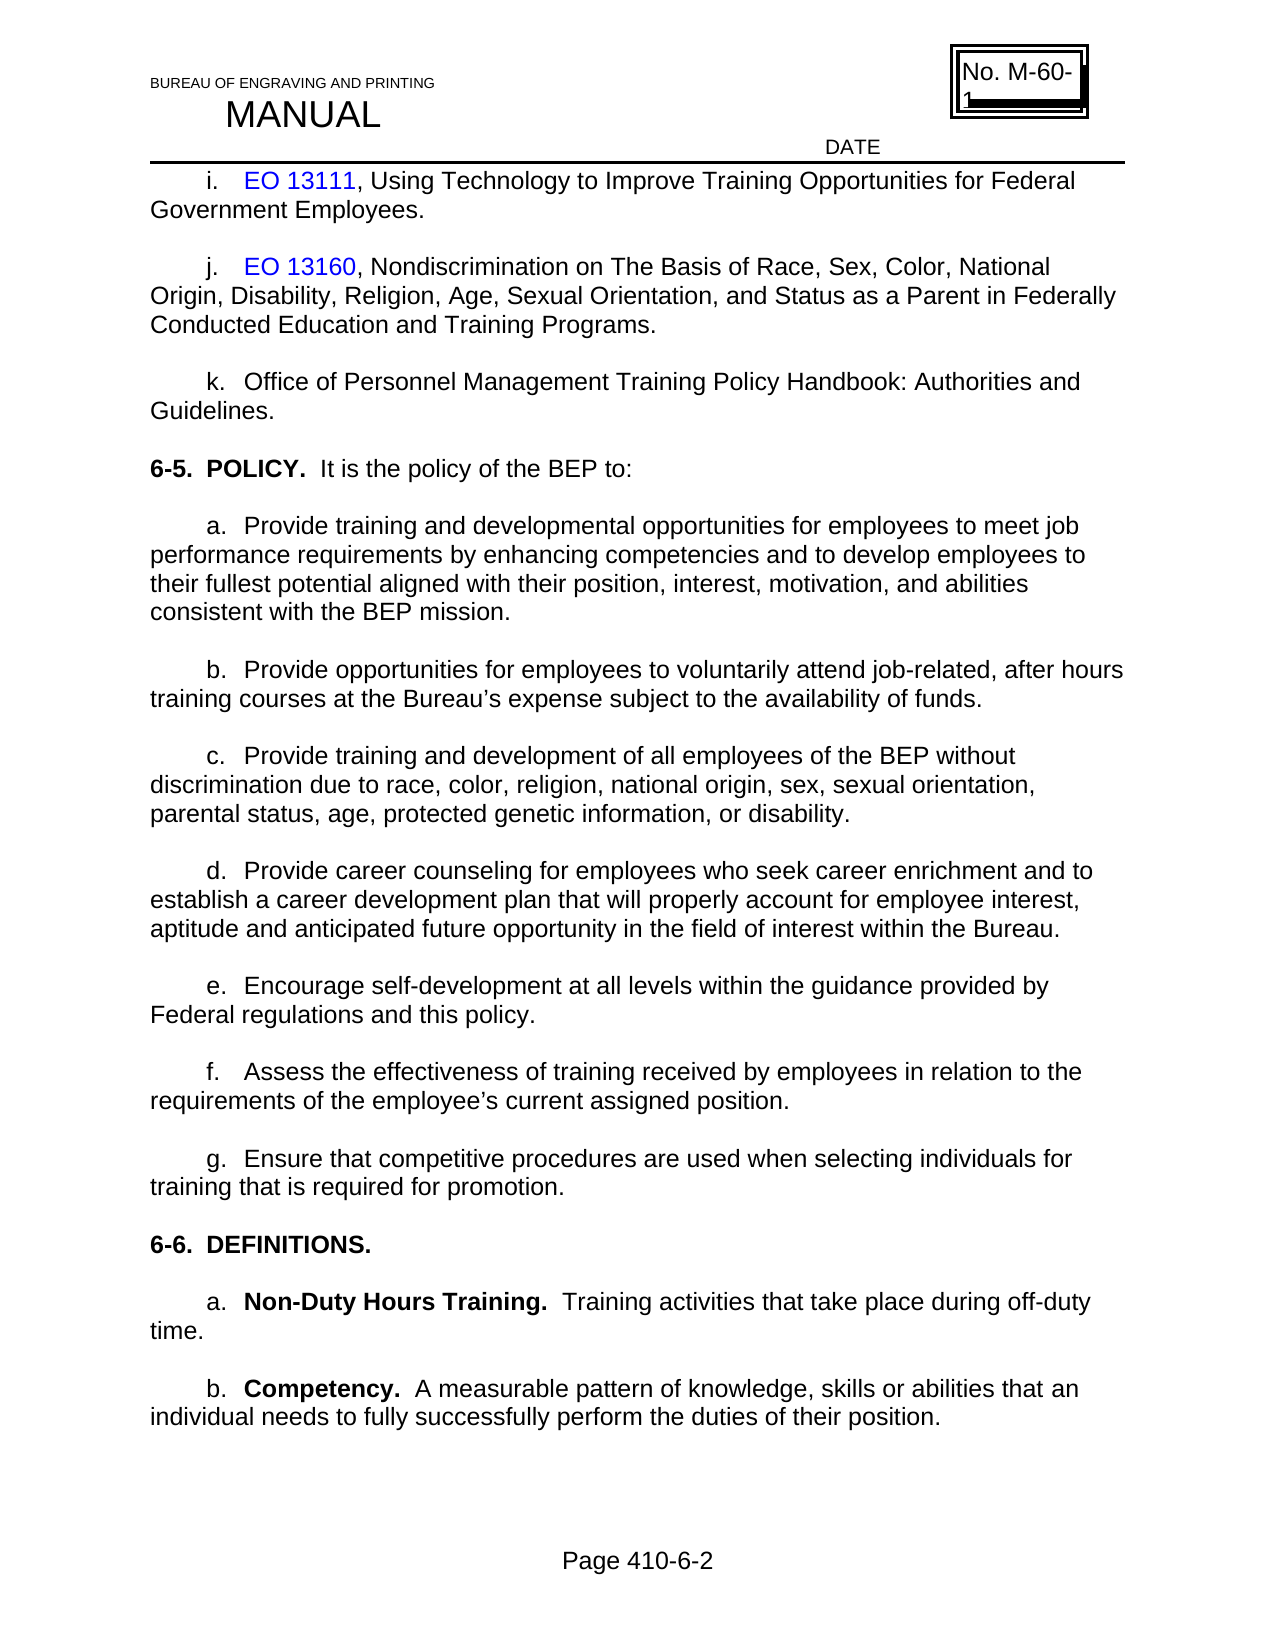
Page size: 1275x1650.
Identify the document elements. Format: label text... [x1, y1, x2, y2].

text g. Ensure that competitive procedures are used when selecting individuals for training that is required for promotion. [150, 1143, 1125, 1201]
text a. Provide training and developmental opportunities for employees to meet job performance requirements by enhancing competencies and to develop employees to their fullest potential aligned with their position, interest, motivation, and abilities consistent with the BEP mission. [150, 511, 1125, 626]
text f. Assess the effectiveness of training received by employees in relation to the requirements of the employee’s current assigned position. [150, 1057, 1125, 1115]
text b. Provide opportunities for employees to voluntarily attend job-related, after hours training courses at the Bureau’s expense subject to the availability of funds. [150, 655, 1125, 712]
text 6-5. POLICY. It is the policy of the BEP to: [150, 453, 1125, 482]
list EO 13160, Nondiscrimination on The Basis of Race, Sex, Color, National Origin, Disability, Religion, Age, Sexual Orientation, and Status as a Parent in Federally Conducted Education and Training Programs. [150, 252, 1125, 338]
list EO 13111, Using Technology to Improve Training Opportunities for Federal Government Employees. [150, 166, 1125, 223]
text e. Encourage self-development at all levels within the guidance provided by Federal regulations and this policy. [150, 971, 1125, 1028]
text k. Office of Personnel Management Training Policy Handbook: Authorities and Guidelines. [150, 367, 1125, 425]
text d. Provide career counseling for employees who seek career enrichment and to establish a career development plan that will properly account for employee interest, aptitude and anticipated future opportunity in the field of interest within the Bureau. [150, 856, 1125, 942]
text 6-6. DEFINITIONS. [150, 1230, 1125, 1258]
text c. Provide training and development of all employees of the BEP without discrimination due to race, color, religion, national origin, sex, sexual orientation, parental status, age, protected genetic information, or disability. [150, 741, 1125, 827]
list Competency. A measurable pattern of knowledge, skills or abilities that an individual needs to fully successfully perform the duties of their position. [150, 1373, 1125, 1431]
list Non-Duty Hours Training. Training activities that take place during off-duty time. [150, 1287, 1125, 1345]
